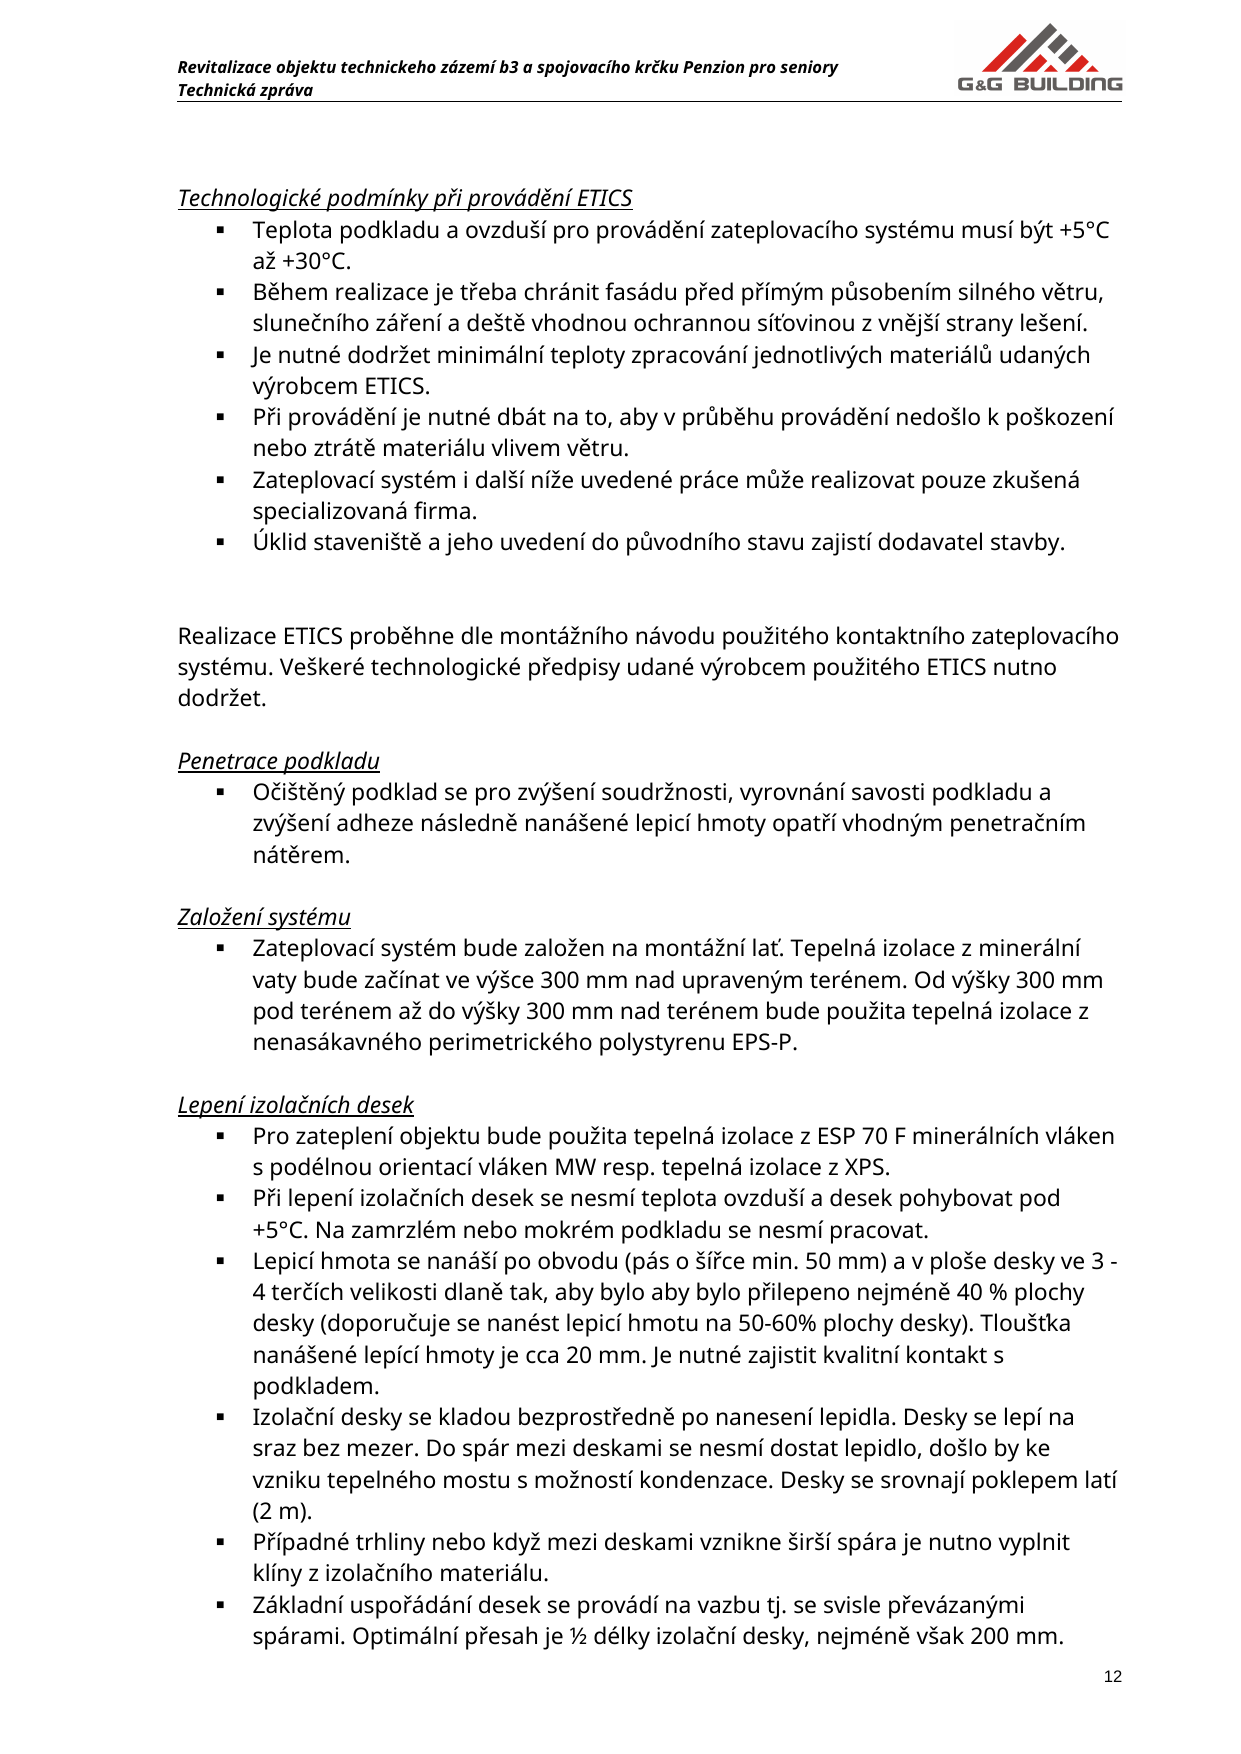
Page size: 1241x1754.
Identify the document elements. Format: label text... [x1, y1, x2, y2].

list Při provádění je nutné dbát na to, aby v průběhu provádění nedošlo k poškození nebo ztrátě materiálu vlivem větru. [215, 401, 1122, 463]
text Realizace ETICS proběhne dle montážního návodu použitého kontaktního zateplovacího systému. Veškeré technologické předpisy udané výrobcem použitého ETICS nutno dodržet. [177, 620, 1122, 713]
list Pro zateplení objektu bude použita tepelná izolace z ESP 70 F minerálních vláken s podélnou orientací vláken MW resp. tepelná izolace z XPS. [215, 1120, 1122, 1182]
text Penetrace podkladu [177, 745, 1122, 776]
list Lepicí hmota se nanáší po obvodu (pás o šířce min. 50 mm) a v ploše desky ve 3 - 4 terčích velikosti dlaně tak, aby bylo aby bylo přilepeno nejméně 40 % plochy desky (doporučuje se nanést lepicí hmotu na 50-60% plochy desky). Tloušťka nanášené lepící hmoty je cca 20 mm. Je nutné zajistit kvalitní kontakt s podkladem. [215, 1245, 1122, 1401]
list Při lepení izolačních desek se nesmí teplota ovzduší a desek pohybovat pod +5°C. Na zamrzlém nebo mokrém podkladu se nesmí pracovat. [215, 1182, 1122, 1245]
text Technologické podmínky při provádění ETICS [177, 182, 1122, 213]
list Je nutné dodržet minimální teploty zpracování jednotlivých materiálů udaných výrobcem ETICS. [215, 338, 1122, 401]
list Během realizace je třeba chránit fasádu před přímým působením silného větru, slunečního záření a deště vhodnou ochrannou síťovinou z vnější strany lešení. [215, 276, 1122, 338]
list Zateplovací systém bude založen na montážní lať. Tepelná izolace z minerální vaty bude začínat ve výšce 300 mm nad upraveným terénem. Od výšky 300 mm pod terénem až do výšky 300 mm nad terénem bude použita tepelná izolace z nenasákavného perimetrického polystyrenu EPS-P. [215, 932, 1122, 1057]
list Případné trhliny nebo když mezi deskami vznikne širší spára je nutno vyplnit klíny z izolačního materiálu. [215, 1526, 1122, 1588]
list Izolační desky se kladou bezprostředně po nanesení lepidla. Desky se lepí na sraz bez mezer. Do spár mezi deskami se nesmí dostat lepidlo, došlo by ke vzniku tepelného mostu s možností kondenzace. Desky se srovnají poklepem latí (2 m). [215, 1401, 1122, 1526]
list Očištěný podklad se pro zvýšení soudržnosti, vyrovnání savosti podkladu a zvýšení adheze následně nanášené lepicí hmoty opatří vhodným penetračním nátěrem. [215, 776, 1122, 870]
list Úklid staveniště a jeho uvedení do původního stavu zajistí dodavatel stavby. [215, 526, 1122, 557]
picture [954, 20, 1127, 96]
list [215, 1588, 1122, 1651]
text Lepení izolačních desek [177, 1088, 1122, 1120]
list Zateplovací systém i další níže uvedené práce může realizovat pouze zkušená specializovaná firma. [215, 463, 1122, 526]
list Teplota podkladu a ovzduší pro provádění zateplovacího systému musí být +5°C až +30°C. [215, 213, 1122, 276]
text Založení systému [177, 901, 1122, 932]
